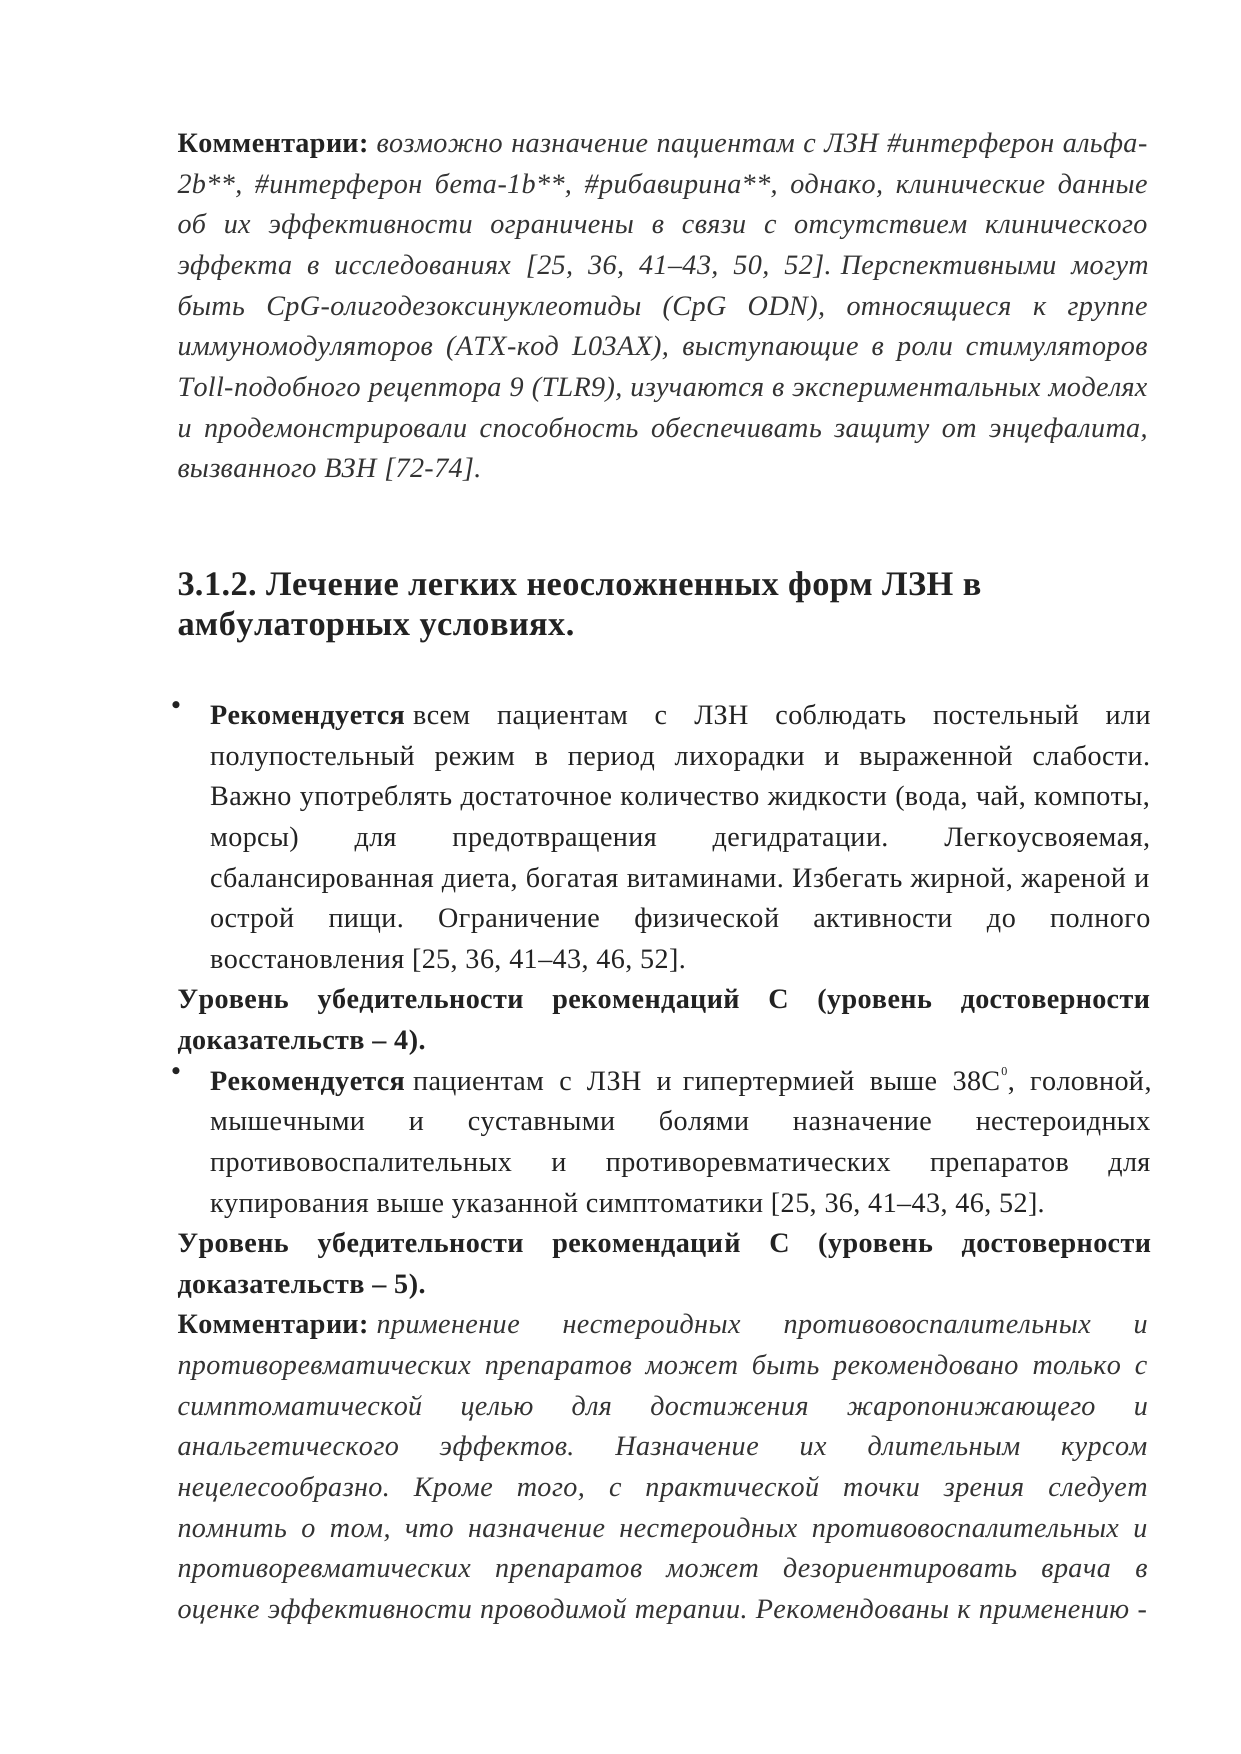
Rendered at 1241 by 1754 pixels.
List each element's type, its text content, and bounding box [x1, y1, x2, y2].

text Уровень убедительности рекомендаций C (уровень достоверности доказательств – 4). [177, 974, 1152, 1056]
list Рекомендуется всем пациентам с ЛЗН соблюдать постельный или полупостельный режим в период лихорадки и выраженной слабости. Важно употреблять достаточное количество жидкости (вода, чай, компоты, морсы) для предотвращения дегидратации. Легкоусвояемая, сбалансированная диета, богатая витаминами. Избегать жирной, жареной и острой пищи. Ограничение физической активности до полного восстановления [25, 36, 41–43, 46, 52]. [172, 690, 1152, 974]
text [177, 1299, 1152, 1624]
text Уровень убедительности рекомендаций С (уровень достоверности доказательств – 5). [177, 1218, 1152, 1299]
text Комментарии: возможно назначение пациентам с ЛЗН #интерферон альфа-2b**, #интерферон бета-1b**, #рибавирина**, однако, клинические данные об их эффективности ограничены в связи с отсутствием клинического эффекта в исследованиях [25, 36, 41–43, 50, 52]. Перспективными могут быть CpG-олигодезоксинуклеотиды (CpG ODN), относящиеся к группе иммуномодуляторов (АТХ-код L03AX), выступающие в роли стимуляторов Toll-подобного рецептора 9 (TLR9), изучаются в экспериментальных моделях и продемонстрировали способность обеспечивать защиту от энцефалита, вызванного ВЗН [72-74]. [177, 118, 1152, 484]
list Рекомендуется пациентам с ЛЗН и гипертермией выше 38С0, головной, мышечными и суставными болями назначение нестероидных противовоспалительных и противоревматических препаратов для купирования выше указанной симптоматики [25, 36, 41–43, 46, 52]. [172, 1056, 1152, 1218]
text 3.1.2. Лечение легких неосложненных форм ЛЗН в амбулаторных условиях. [177, 562, 1152, 643]
